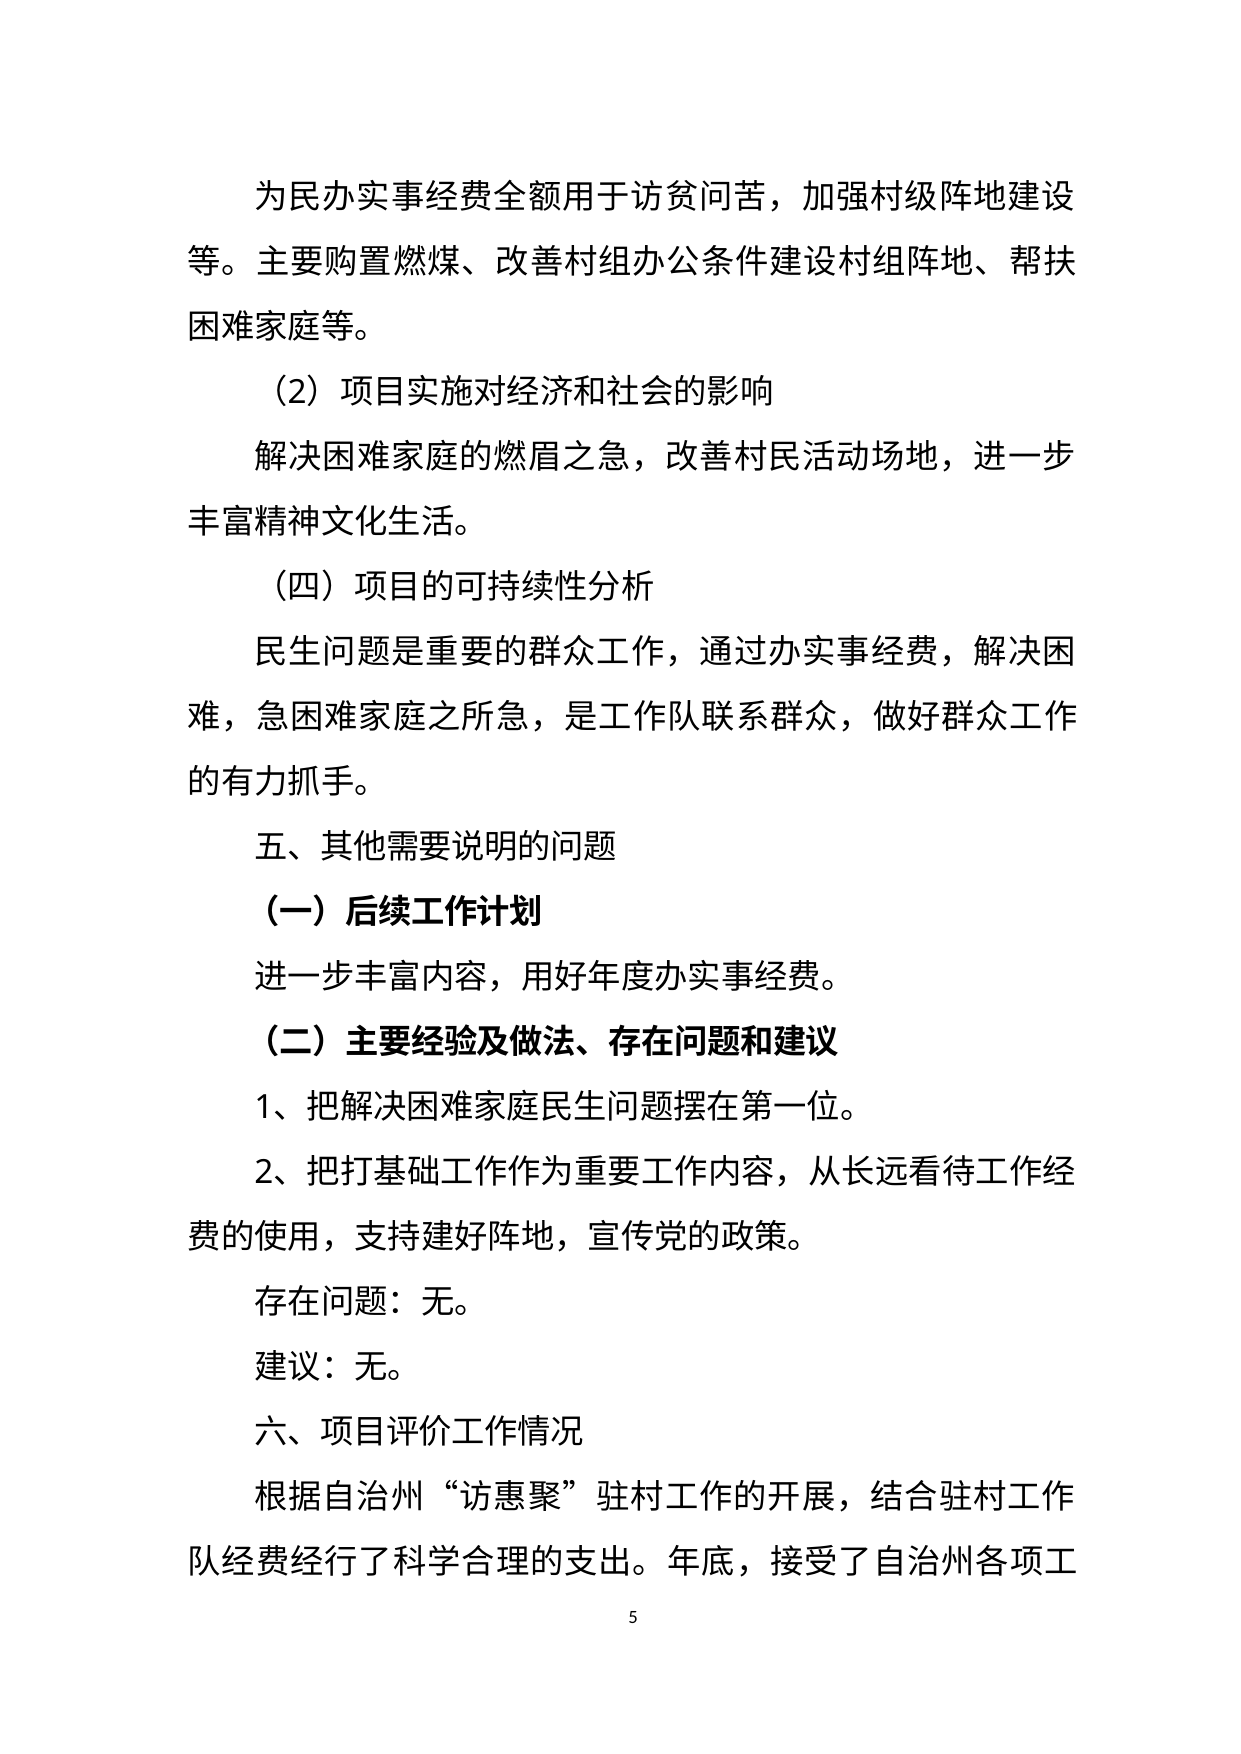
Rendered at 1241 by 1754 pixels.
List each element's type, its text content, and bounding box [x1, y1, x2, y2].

text 存在问题：无。 [187, 1267, 1078, 1332]
text 五、其他需要说明的问题 [187, 812, 1078, 877]
text 民生问题是重要的群众工作，通过办实事经费，解决困难，急困难家庭之所急，是工作队联系群众，做好群众工作的有力抓手。 [187, 617, 1078, 812]
text （一）后续工作计划 [187, 877, 1078, 942]
text （2）项目实施对经济和社会的影响 [187, 357, 1078, 422]
text 1、把解决困难家庭民生问题摆在第一位。 [187, 1072, 1078, 1137]
text （二）主要经验及做法、存在问题和建议 [187, 1007, 1078, 1072]
text 六、项目评价工作情况 [187, 1397, 1078, 1462]
text （四）项目的可持续性分析 [187, 552, 1078, 617]
text 为民办实事经费全额用于访贫问苦，加强村级阵地建设等。主要购置燃煤、改善村组办公条件建设村组阵地、帮扶困难家庭等。 [187, 162, 1078, 357]
text 进一步丰富内容，用好年度办实事经费。 [187, 942, 1078, 1007]
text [187, 1462, 1078, 1592]
text 2、把打基础工作作为重要工作内容，从长远看待工作经费的使用，支持建好阵地，宣传党的政策。 [187, 1137, 1078, 1267]
text 解决困难家庭的燃眉之急，改善村民活动场地，进一步丰富精神文化生活。 [187, 422, 1078, 552]
text 建议：无。 [187, 1332, 1078, 1397]
